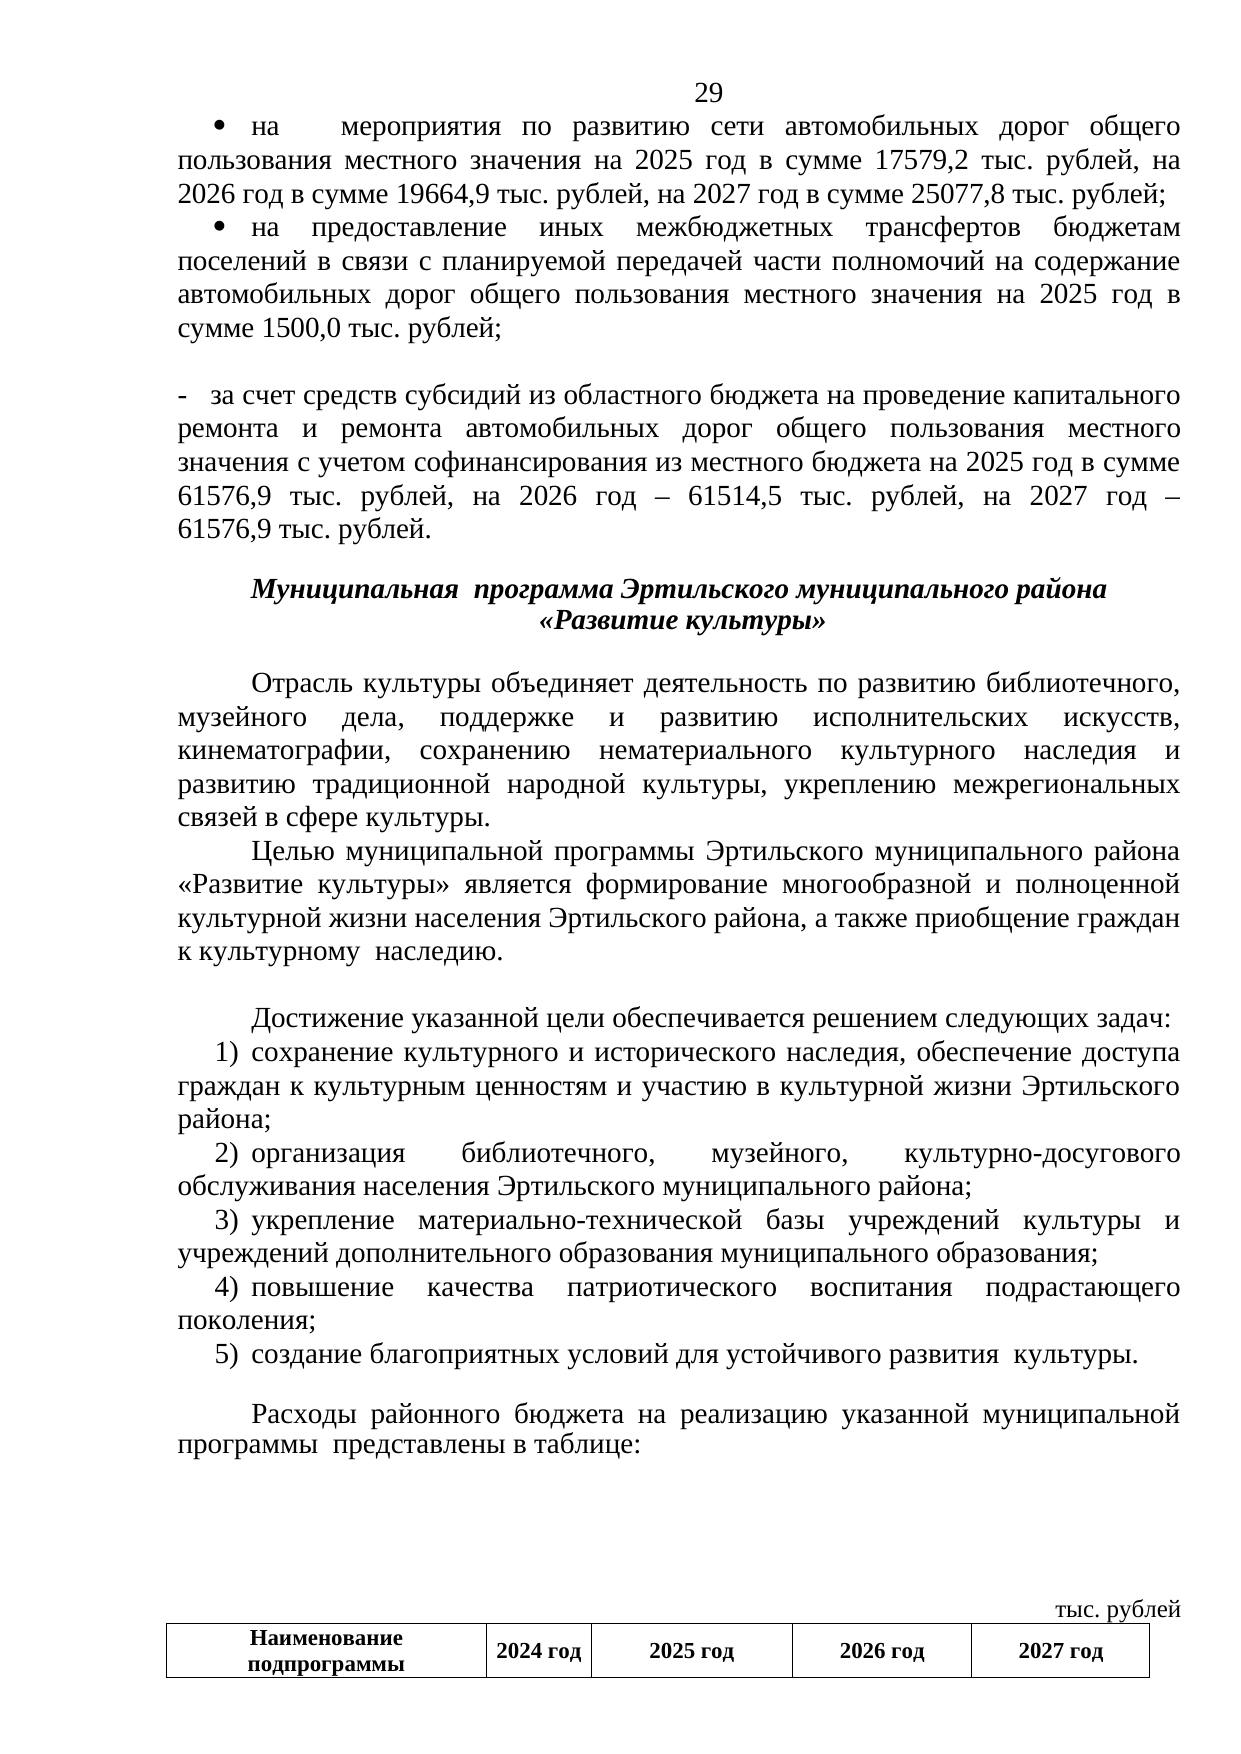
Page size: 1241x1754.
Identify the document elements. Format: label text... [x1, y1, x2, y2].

table_header 2025 год [592, 1624, 792, 1677]
table_header 2024 год [487, 1624, 591, 1677]
text Отрасль культуры объединяет деятельность по развитию библиотечного, музейного дела, поддержке и развитию исполнительских искусств, кинематографии, сохранению нематериального культурного наследия и развитию традиционной народной культуры, укреплению межрегиональных связей в сфере культуры. [177, 665, 1181, 833]
text тыс. рублей [177, 1594, 1181, 1623]
text «Развитие культуры» [177, 605, 1181, 635]
list организация библиотечного, музейного, культурно-досугового обслуживания населения Эртильского муниципального района; [177, 1135, 1181, 1202]
text Целью муниципальной программы Эртильского муниципального района «Развитие культуры» является формирование многообразной и полноценной культурной жизни населения Эртильского района, а также приобщение граждан к культурному наследию. [177, 833, 1181, 967]
text Муниципальная программа Эртильского муниципального района [177, 575, 1181, 605]
text Достижение указанной цели обеспечивается решением следующих задач: [177, 1001, 1181, 1034]
table_header 2026 год [793, 1624, 971, 1677]
text Расходы районного бюджета на реализацию указанной муниципальной программы представлены в таблице: [177, 1400, 1181, 1460]
list на предоставление иных межбюджетных трансфертов бюджетам поселений в связи с планируемой передачей части полномочий на содержание автомобильных дорог общего пользования местного значения на 2025 год в сумме 1500,0 тыс. рублей; [177, 209, 1181, 343]
list повышение качества патриотического воспитания подрастающего поколения; [177, 1269, 1181, 1336]
text - за счет средств субсидий из областного бюджета на проведение капитального ремонта и ремонта автомобильных дорог общего пользования местного значения с учетом софинансирования из местного бюджета на 2025 год в сумме 61576,9 тыс. рублей, на 2026 год – 61514,5 тыс. рублей, на 2027 год – 61576,9 тыс. рублей. [177, 377, 1181, 545]
list на мероприятия по развитию сети автомобильных дорог общего пользования местного значения на 2025 год в сумме 17579,2 тыс. рублей, на 2026 год в сумме 19664,9 тыс. рублей, на 2027 год в сумме 25077,8 тыс. рублей; [177, 108, 1181, 209]
list укрепление материально-технической базы учреждений культуры и учреждений дополнительного образования муниципального образования; [177, 1202, 1181, 1269]
list сохранение культурного и исторического наследия, обеспечение доступа граждан к культурным ценностям и участию в культурной жизни Эртильского района; [177, 1034, 1181, 1135]
table_header 2027 год [972, 1624, 1149, 1677]
list создание благоприятных условий для устойчивого развития культуры. [177, 1336, 1181, 1369]
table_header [167, 1624, 486, 1677]
